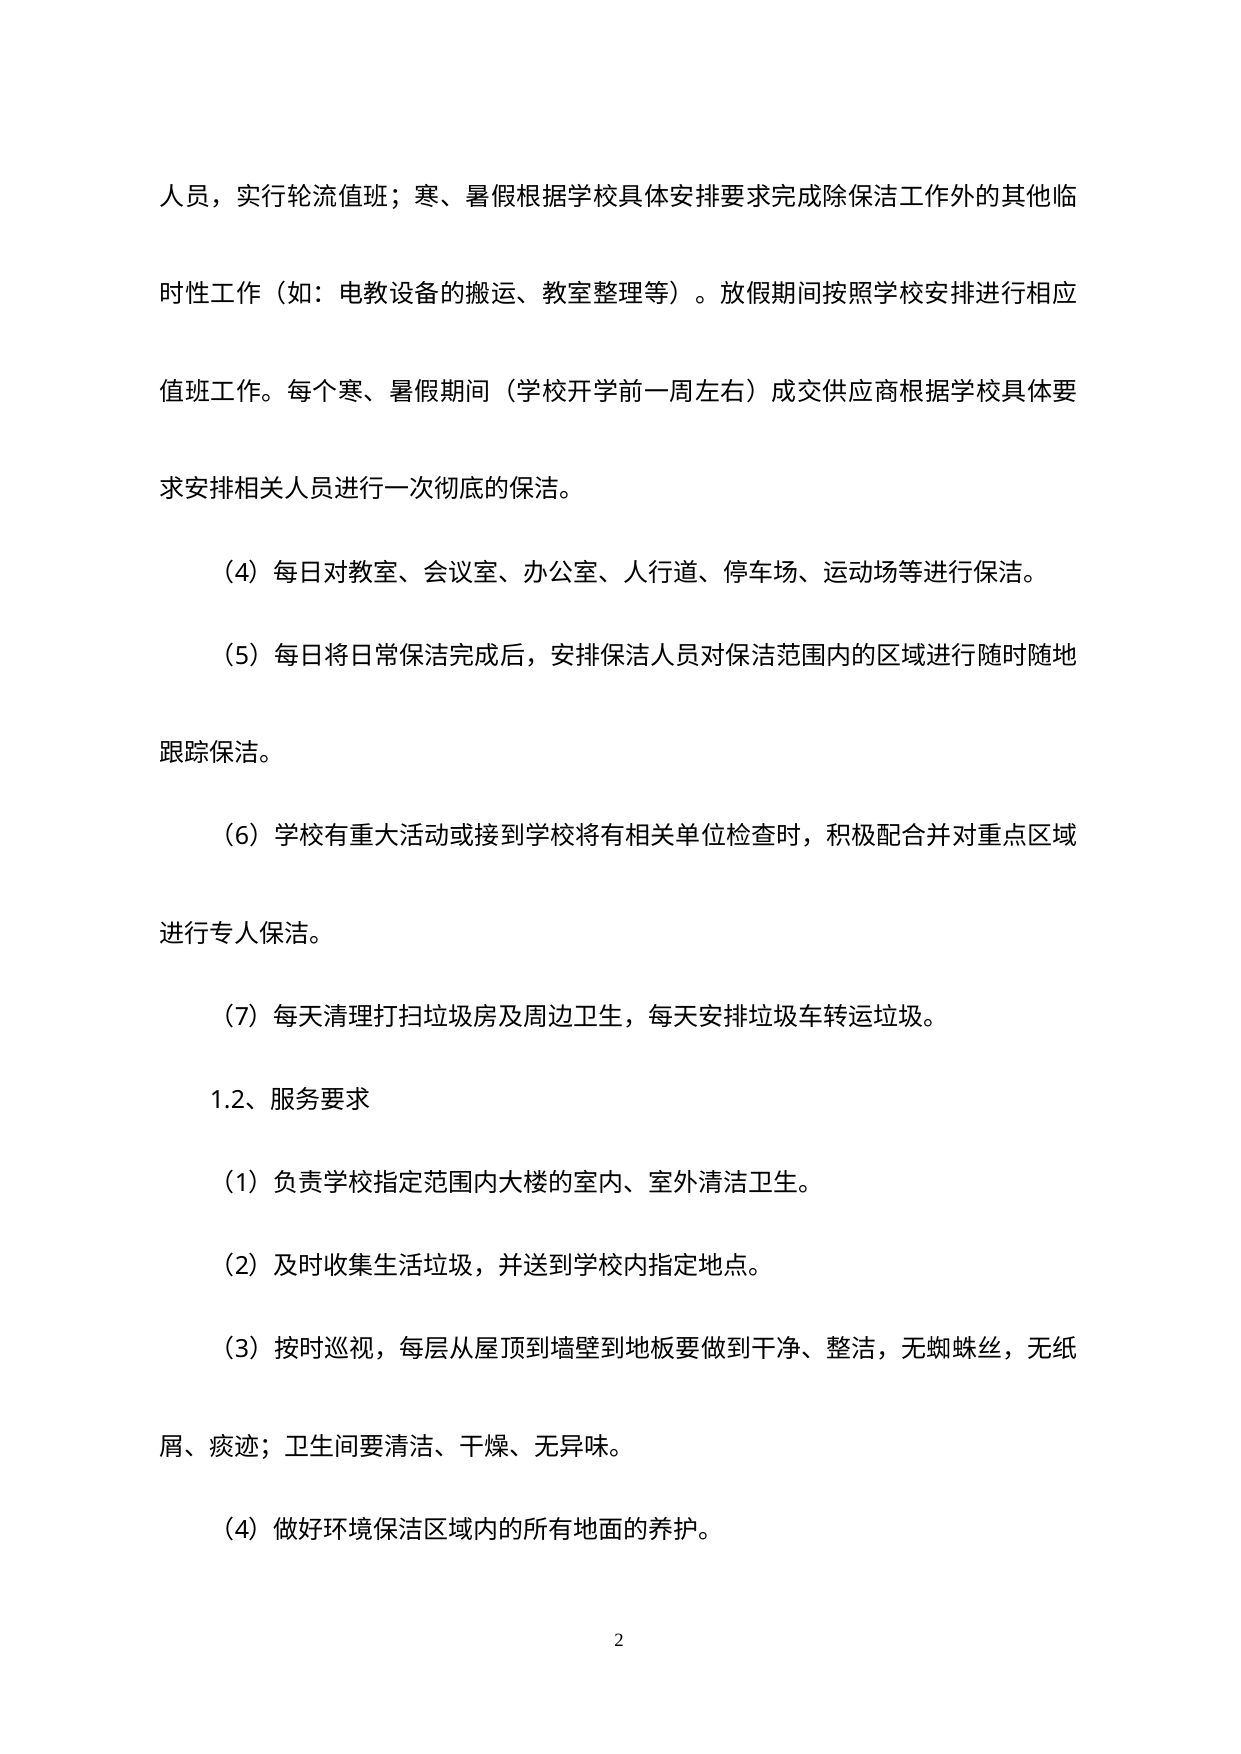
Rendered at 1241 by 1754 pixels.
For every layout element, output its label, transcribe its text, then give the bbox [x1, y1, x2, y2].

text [159, 162, 1078, 519]
text （3）按时巡视，每层从屋顶到墙壁到地板要做到干净、整洁，无蜘蛛丝，无纸屑、痰迹；卫生间要清洁、干燥、无异味。 [159, 1314, 1078, 1477]
text （4）做好环境保洁区域内的所有地面的养护。 [159, 1495, 1078, 1560]
text （6）学校有重大活动或接到学校将有相关单位检查时，积极配合并对重点区域进行专人保洁。 [159, 801, 1078, 964]
text （1）负责学校指定范围内大楼的室内、室外清洁卫生。 [159, 1148, 1078, 1213]
text （4）每日对教室、会议室、办公室、人行道、停车场、运动场等进行保洁。 [159, 538, 1078, 603]
text （7）每天清理打扫垃圾房及周边卫生，每天安排垃圾车转运垃圾。 [159, 982, 1078, 1047]
text 1.2、服务要求 [159, 1065, 1078, 1130]
text （2）及时收集生活垃圾，并送到学校内指定地点。 [159, 1231, 1078, 1296]
text （5）每日将日常保洁完成后，安排保洁人员对保洁范围内的区域进行随时随地跟踪保洁。 [159, 621, 1078, 783]
